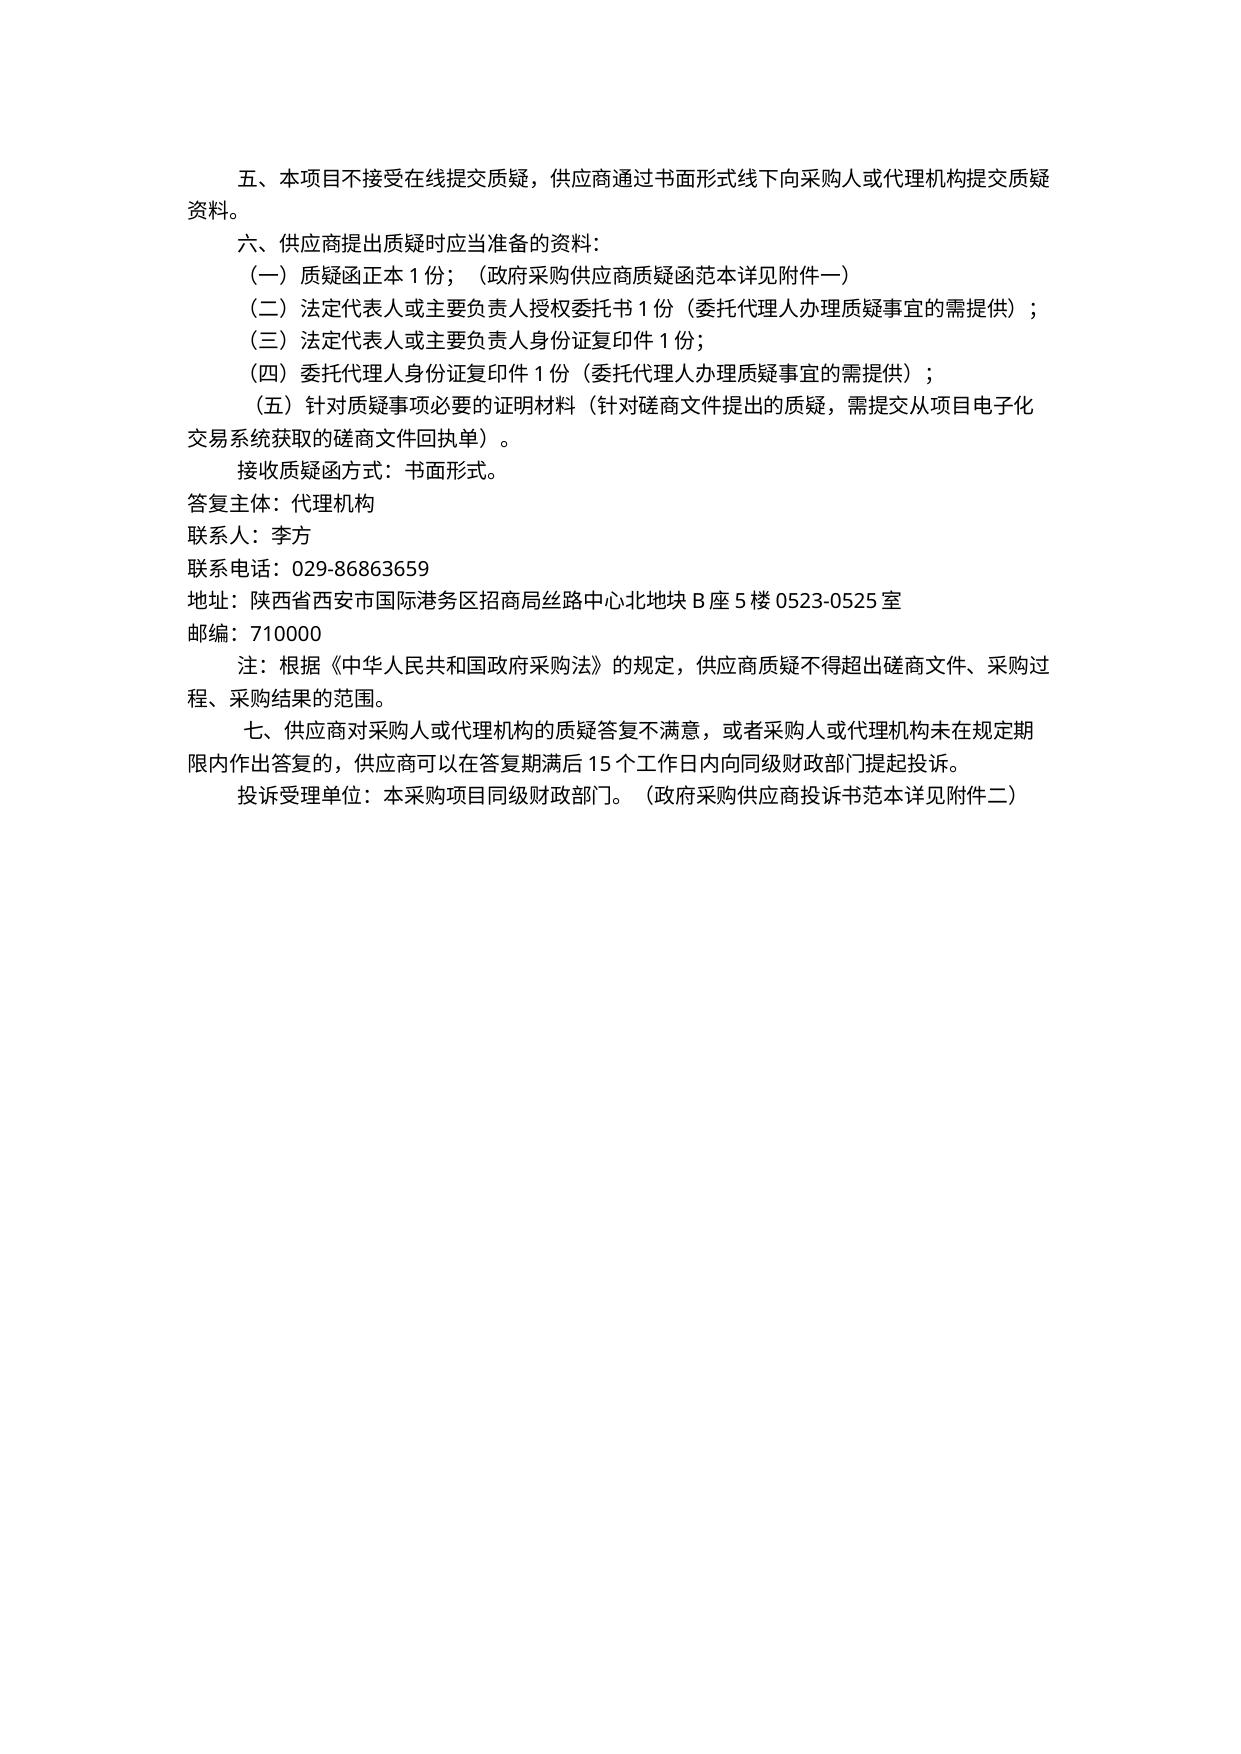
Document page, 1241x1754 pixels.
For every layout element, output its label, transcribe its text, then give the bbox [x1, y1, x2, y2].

text 注：根据《中华人民共和国政府采购法》的规定，供应商质疑不得超出磋商文件、采购过程、采购结果的范围。 [187, 649, 1053, 714]
text （四）委托代理人身份证复印件1份（委托代理人办理质疑事宜的需提供）； [187, 357, 1053, 389]
text 联系人：李方 [187, 519, 1053, 552]
text 接收质疑函方式：书面形式。 [187, 454, 1053, 487]
text 答复主体：代理机构 [187, 487, 1053, 519]
text （五）针对质疑事项必要的证明材料（针对磋商文件提出的质疑，需提交从项目电子化交易系统获取的磋商文件回执单）。 [187, 389, 1053, 454]
text 联系电话：029-86863659 [187, 552, 1053, 584]
text 地址：陕西省西安市国际港务区招商局丝路中心北地块B座5楼0523-0525室 [187, 584, 1053, 617]
text 投诉受理单位：本采购项目同级财政部门。（政府采购供应商投诉书范本详见附件二） [187, 779, 1053, 812]
text 邮编：710000 [187, 617, 1053, 649]
text 六、供应商提出质疑时应当准备的资料： [187, 227, 1053, 259]
text （一）质疑函正本1份；（政府采购供应商质疑函范本详见附件一） [187, 259, 1053, 292]
text 五、本项目不接受在线提交质疑，供应商通过书面形式线下向采购人或代理机构提交质疑资料。 [187, 162, 1053, 227]
text （二）法定代表人或主要负责人授权委托书1份（委托代理人办理质疑事宜的需提供）； [187, 292, 1053, 324]
text （三）法定代表人或主要负责人身份证复印件1份； [187, 324, 1053, 357]
text 七、供应商对采购人或代理机构的质疑答复不满意，或者采购人或代理机构未在规定期限内作出答复的，供应商可以在答复期满后15个工作日内向同级财政部门提起投诉。 [187, 714, 1053, 779]
